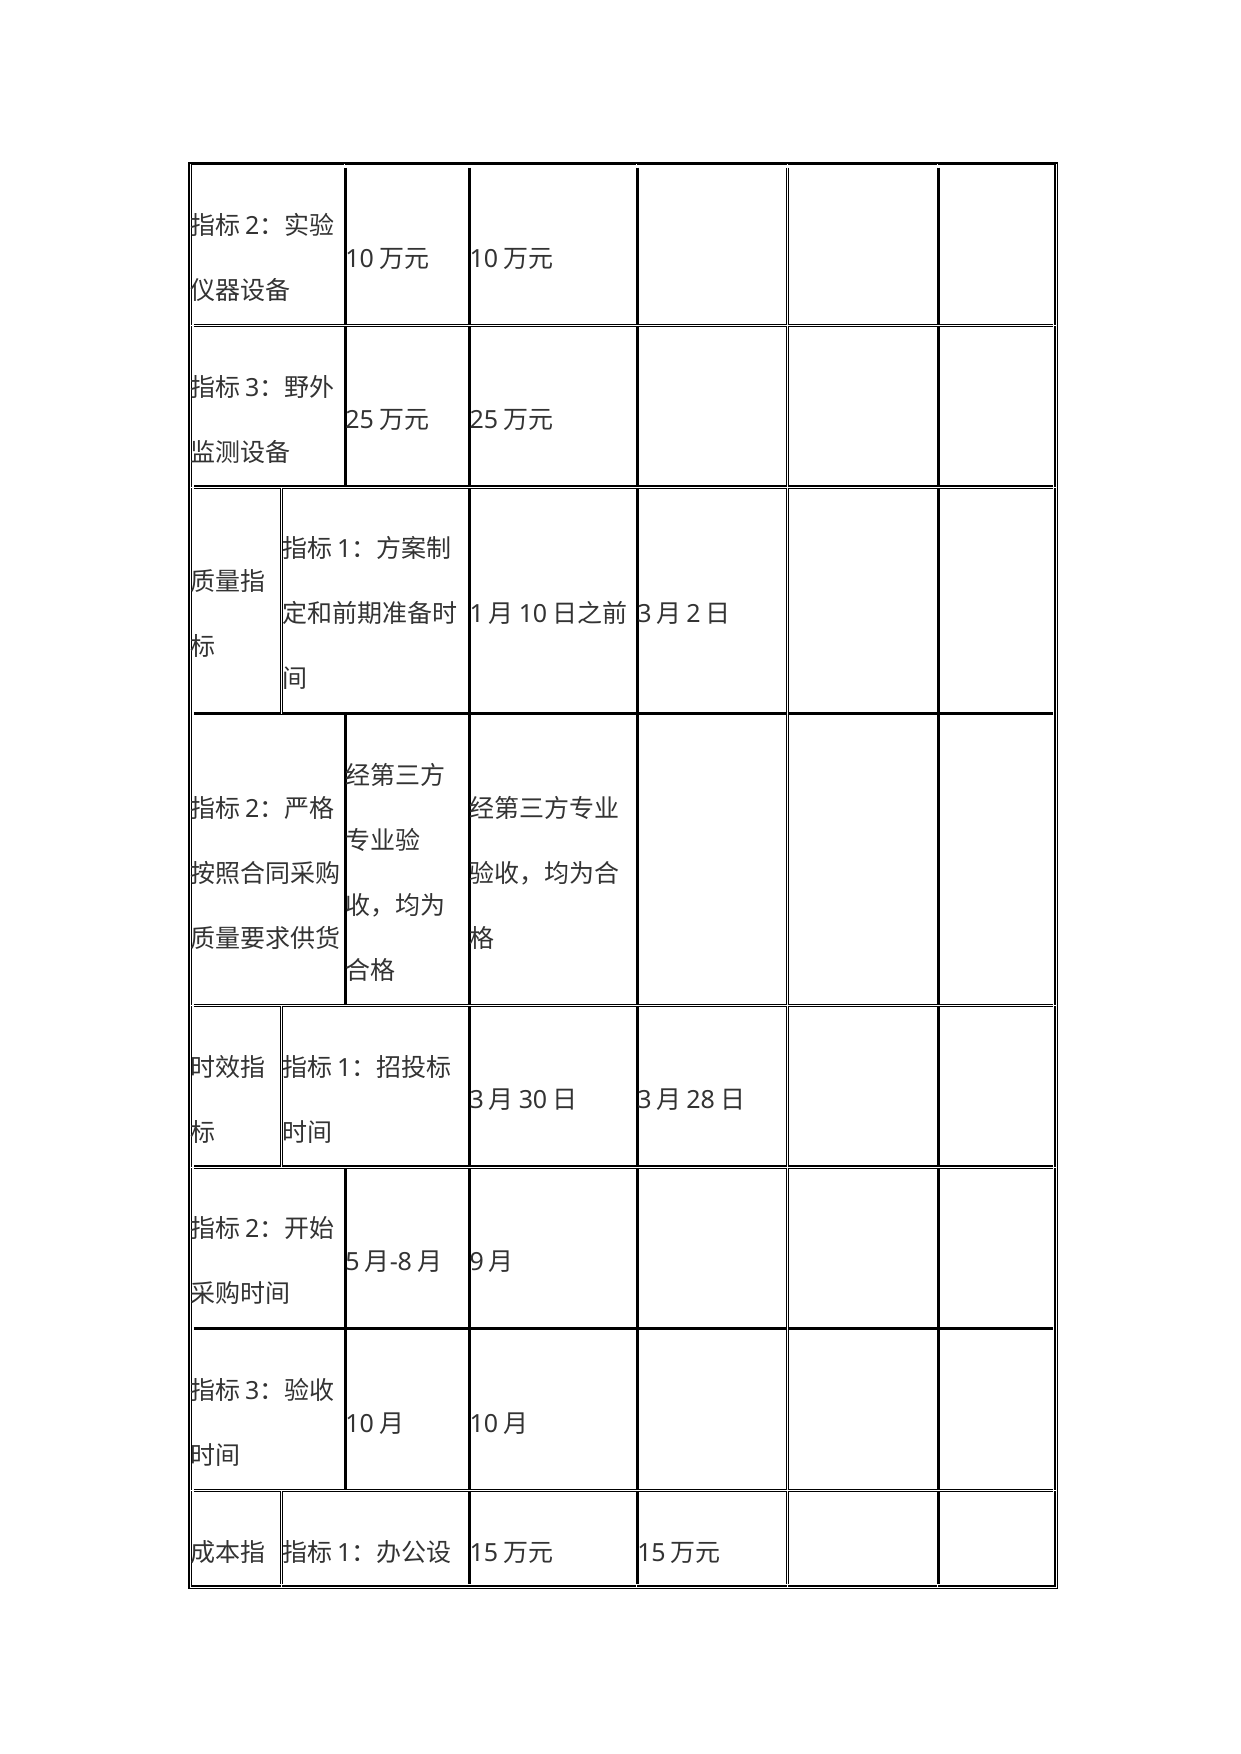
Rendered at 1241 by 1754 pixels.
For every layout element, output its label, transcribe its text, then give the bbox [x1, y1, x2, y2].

table_cell 1月10日之前 [471, 489, 636, 712]
table_cell 经第三方专业验收，均为合格 [347, 715, 468, 1004]
table_cell [788, 164, 938, 324]
table_cell [940, 485, 1055, 712]
table_cell 经第三方专业验收，均为合格 [471, 715, 636, 1004]
table_cell 10万元 [345, 165, 469, 324]
table_cell [940, 1165, 1055, 1327]
table_cell 10万元 [469, 164, 637, 324]
table_cell 10月 [471, 1330, 636, 1489]
table_cell [789, 327, 937, 485]
table_cell 指标2：实验仪器设备 [192, 164, 345, 324]
table_cell 指标1：办公设备 [282, 1492, 469, 1585]
table_cell [940, 712, 1054, 1004]
table_cell [789, 1330, 937, 1489]
table_cell 指标2：开始采购时间 [192, 1165, 344, 1327]
table_cell [789, 715, 937, 1004]
table_cell 3月2日 [639, 489, 786, 712]
table_cell 指标2：严格按照合同采购质量要求供货 [192, 712, 344, 1004]
table_cell 25万元 [471, 327, 636, 485]
table_cell 5月-8月 [347, 1169, 468, 1327]
table_cell [639, 715, 786, 1004]
table_cell 质量指标 [192, 485, 280, 712]
table_cell [938, 324, 1056, 485]
table_cell 指标3：验收时间 [192, 1327, 344, 1489]
table_cell [938, 1004, 1056, 1165]
table_cell [637, 165, 787, 324]
table_cell 时效指标 [190, 1004, 282, 1165]
table_cell 指标1：招投标时间 [283, 1007, 468, 1165]
table_cell 成本指标 [190, 1489, 282, 1585]
table_cell 25万元 [347, 327, 468, 485]
table_cell [938, 1489, 1056, 1585]
table_cell 指标3：野外监测设备 [190, 324, 345, 485]
table_cell [788, 1492, 938, 1585]
table_cell [639, 1169, 786, 1327]
table_cell 指标1：方案制定和前期准备时间 [283, 489, 468, 712]
table_cell 3月28日 [639, 1007, 786, 1165]
table_cell 10月 [347, 1330, 468, 1489]
table_cell 9月 [471, 1169, 636, 1327]
table_cell [938, 165, 1054, 324]
table_cell [789, 1169, 937, 1327]
table_cell [789, 1007, 937, 1165]
table_cell [639, 1330, 786, 1489]
table_cell 15万元 [637, 1492, 787, 1585]
table_cell [940, 1327, 1054, 1489]
table_cell [789, 489, 937, 712]
table_cell [639, 327, 786, 485]
table_cell 3月30日 [471, 1007, 636, 1165]
table_cell 15万元 [469, 1492, 637, 1585]
